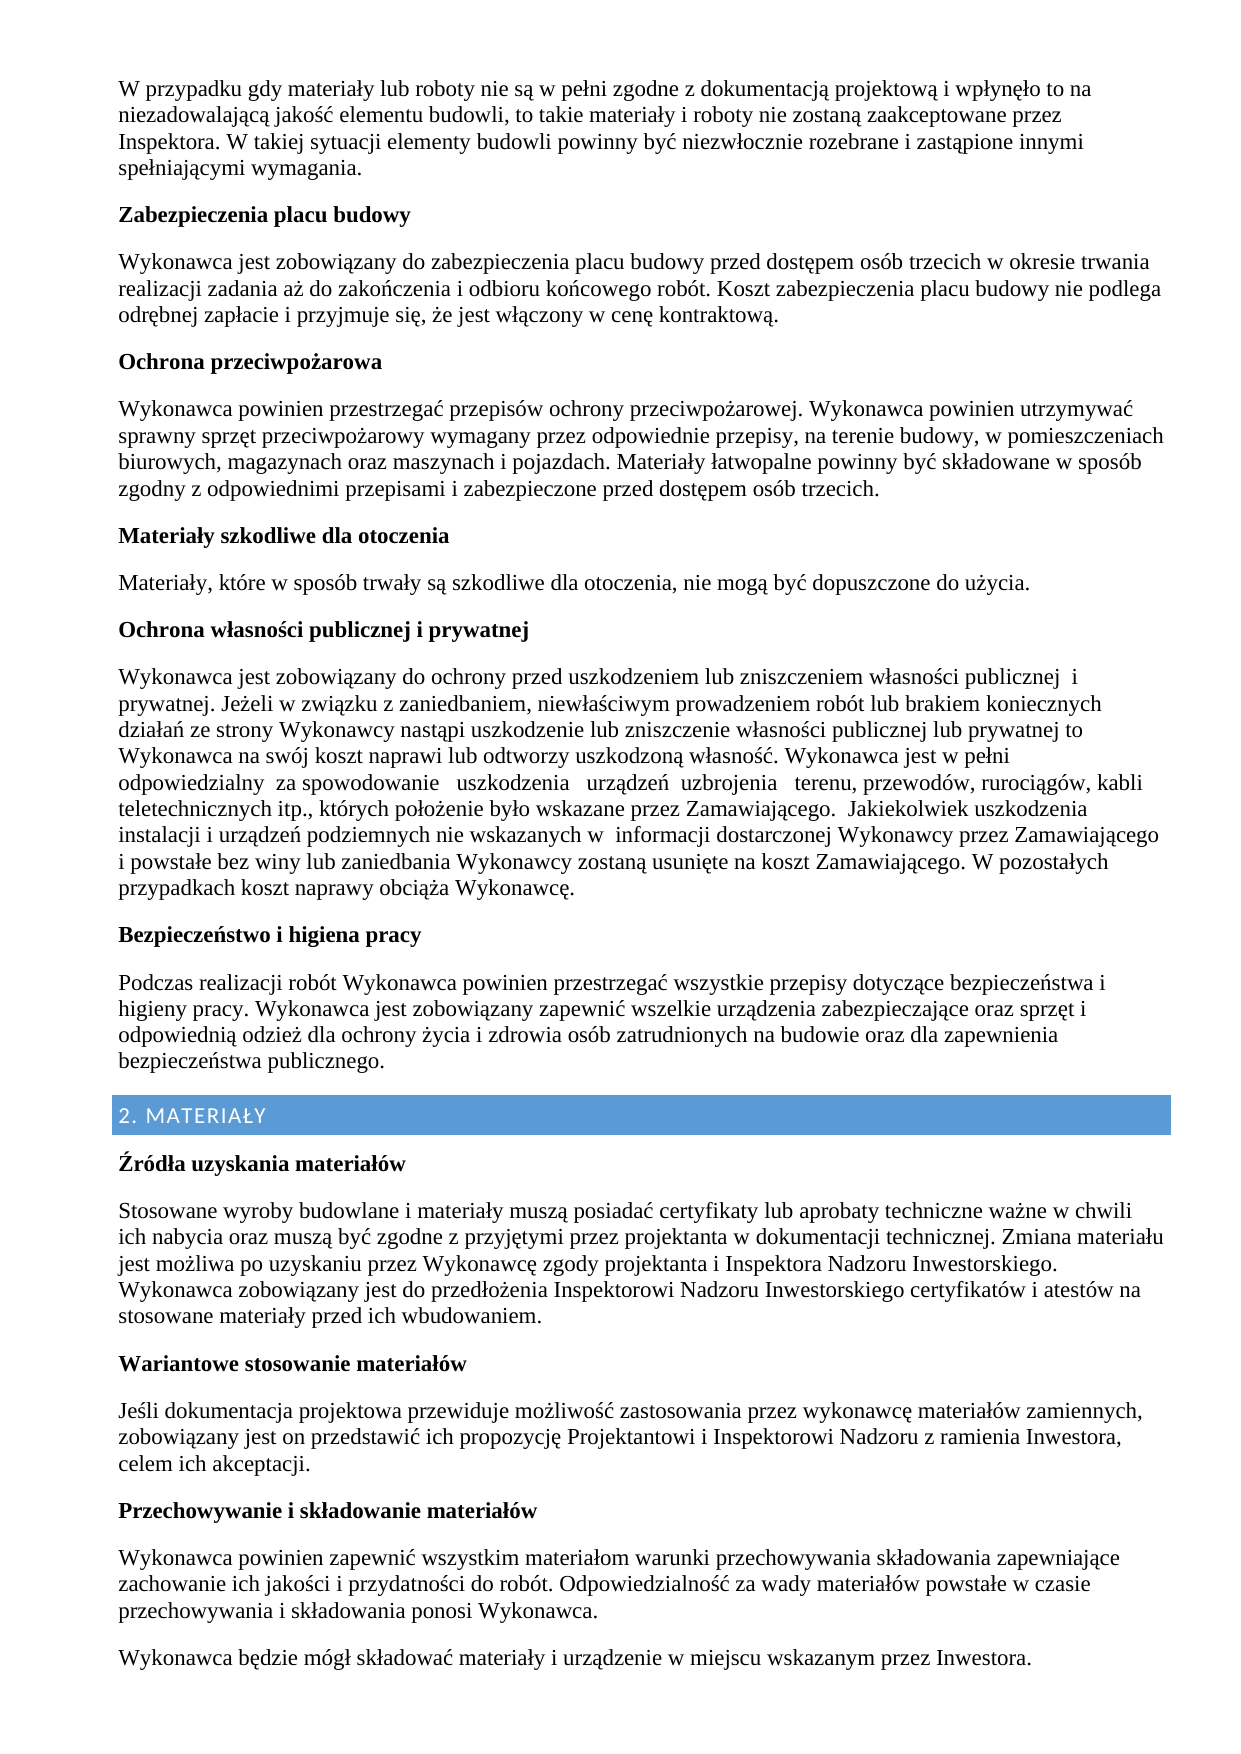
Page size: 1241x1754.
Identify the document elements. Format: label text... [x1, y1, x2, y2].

text Materiały, które w sposób trwały są szkodliwe dla otoczenia, nie mogą być dopuszczone do użycia. [118, 569, 1165, 595]
text Wykonawca jest zobowiązany do zabezpieczenia placu budowy przed dostępem osób trzecich w okresie trwania realizacji zadania aż do zakończenia i odbioru końcowego robót. Koszt zabezpieczenia placu budowy nie podlega odrębnej zapłacie i przyjmuje się, że jest włączony w cenę kontraktową. [118, 248, 1165, 327]
text Ochrona przeciwpożarowa [118, 348, 1165, 375]
text Wykonawca będzie mógł składować materiały i urządzenie w miejscu wskazanym przez Inwestora. [118, 1644, 1165, 1670]
text Wariantowe stosowanie materiałów [118, 1350, 1165, 1376]
text Przechowywanie i składowanie materiałów [118, 1497, 1165, 1523]
text Wykonawca powinien zapewnić wszystkim materiałom warunki przechowywania składowania zapewniające zachowanie ich jakości i przydatności do robót. Odpowiedzialność za wady materiałów powstałe w czasie przechowywania i składowania ponosi Wykonawca. [118, 1544, 1165, 1623]
text Źródła uzyskania materiałów [118, 1150, 1165, 1176]
text W przypadku gdy materiały lub roboty nie są w pełni zgodne z dokumentacją projektową i wpłynęło to na niezadowalającą jakość elementu budowli, to takie materiały i roboty nie zostaną zaakceptowane przez Inspektora. W takiej sytuacji elementy budowli powinny być niezwłocznie rozebrane i zastąpione innymi spełniającymi wymagania. [118, 75, 1165, 180]
text Stosowane wyroby budowlane i materiały muszą posiadać certyfikaty lub aprobaty techniczne ważne w chwili ich nabycia oraz muszą być zgodne z przyjętymi przez projektanta w dokumentacji technicznej. Zmiana materiału jest możliwa po uzyskaniu przez Wykonawcę zgody projektanta i Inspektora Nadzoru Inwestorskiego. Wykonawca zobowiązany jest do przedłożenia Inspektorowi Nadzoru Inwestorskiego certyfikatów i atestów na stosowane materiały przed ich wbudowaniem. [118, 1197, 1165, 1329]
text Bezpieczeństwo i higiena pracy [118, 921, 1165, 948]
text Wykonawca jest zobowiązany do ochrony przed uszkodzeniem lub zniszczeniem własności publicznej i prywatnej. Jeżeli w związku z zaniedbaniem, niewłaściwym prowadzeniem robót lub brakiem koniecznych działań ze strony Wykonawcy nastąpi uszkodzenie lub zniszczenie własności publicznej lub prywatnej to Wykonawca na swój koszt naprawi lub odtworzy uszkodzoną własność. Wykonawca jest w pełni odpowiedzialny za spowodowanie uszkodzenia urządzeń uzbrojenia terenu, przewodów, rurociągów, kabli teletechnicznych itp., których położenie było wskazane przez Zamawiającego. Jakiekolwiek uszkodzenia instalacji i urządzeń podziemnych nie wskazanych w informacji dostarczonej Wykonawcy przez Zamawiającego i powstałe bez winy lub zaniedbania Wykonawcy zostaną usunięte na koszt Zamawiającego. W pozostałych przypadkach koszt naprawy obciąża Wykonawcę. [118, 663, 1165, 901]
text Wykonawca powinien przestrzegać przepisów ochrony przeciwpożarowej. Wykonawca powinien utrzymywać sprawny sprzęt przeciwpożarowy wymagany przez odpowiednie przepisy, na terenie budowy, w pomieszczeniach biurowych, magazynach oraz maszynach i pojazdach. Materiały łatwopalne powinny być składowane w sposób zgodny z odpowiednimi przepisami i zabezpieczone przed dostępem osób trzecich. [118, 396, 1165, 501]
text Materiały szkodliwe dla otoczenia [118, 522, 1165, 548]
subtitle 2. MATERIAŁY [118, 1101, 1165, 1129]
text Jeśli dokumentacja projektowa przewiduje możliwość zastosowania przez wykonawcę materiałów zamiennych, zobowiązany jest on przedstawić ich propozycję Projektantowi i Inspektorowi Nadzoru z ramienia Inwestora, celem ich akceptacji. [118, 1397, 1165, 1476]
text Podczas realizacji robót Wykonawca powinien przestrzegać wszystkie przepisy dotyczące bezpieczeństwa i higieny pracy. Wykonawca jest zobowiązany zapewnić wszelkie urządzenia zabezpieczające oraz sprzęt i odpowiednią odzież dla ochrony życia i zdrowia osób zatrudnionych na budowie oraz dla zapewnienia bezpieczeństwa publicznego. [118, 968, 1165, 1074]
text Ochrona własności publicznej i prywatnej [118, 616, 1165, 642]
text Zabezpieczenia placu budowy [118, 201, 1165, 228]
